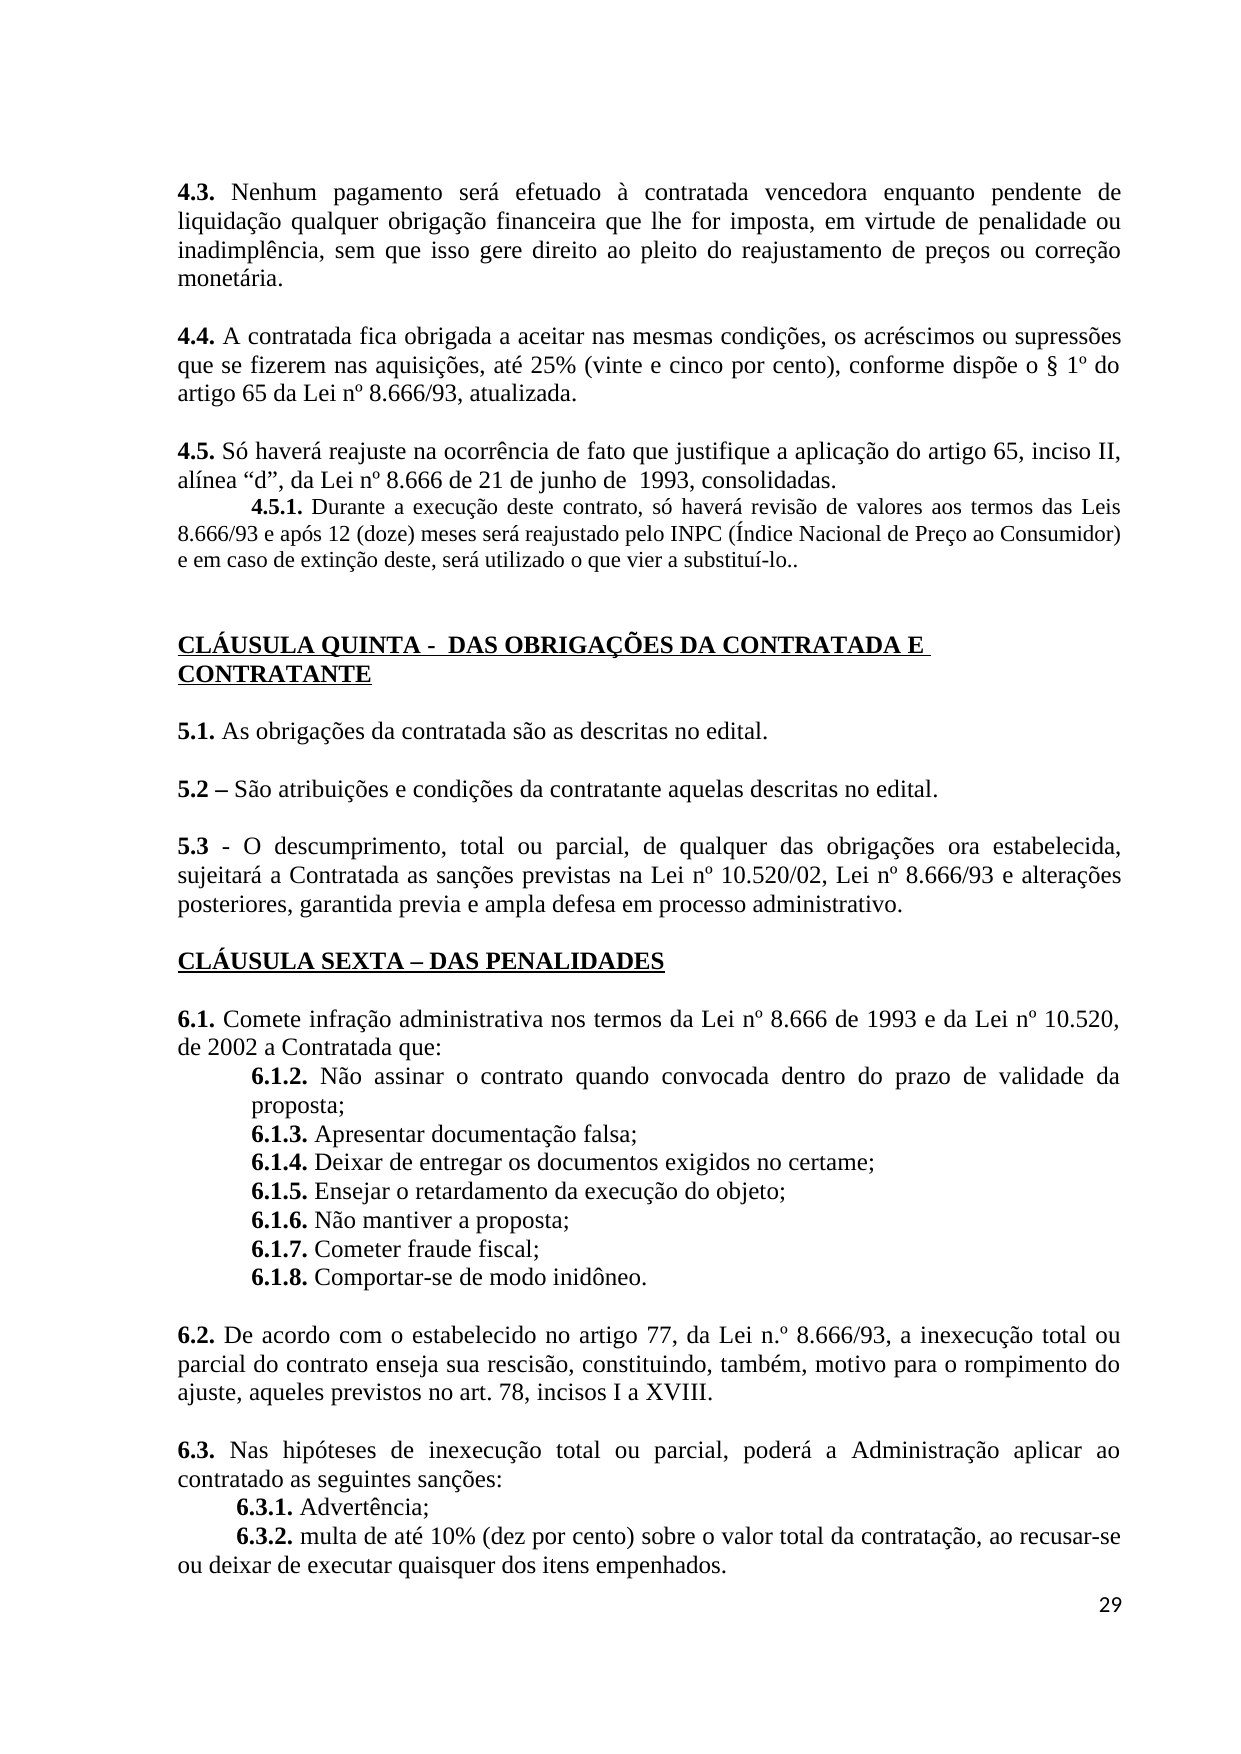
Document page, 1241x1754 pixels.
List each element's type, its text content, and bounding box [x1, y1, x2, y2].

text 4.5.1. Durante a execução deste contrato, só haverá revisão de valores aos termos das Leis 8.666/93 e após 12 (doze) meses será reajustado pelo INPC (Índice Nacional de Preço ao Consumidor) e em caso de extinção deste, será utilizado o que vier a substituí-lo.. [177, 493, 1122, 572]
text 6.1.2. Não assinar o contrato quando convocada dentro do prazo de validade da proposta; [251, 1061, 1122, 1119]
text 6.1.5. Ensejar o retardamento da execução do objeto; [251, 1176, 1122, 1205]
text 6.1.7. Cometer fraude fiscal; [251, 1234, 1122, 1262]
text 6.3.1. Advertência; [236, 1492, 1122, 1521]
text 6.1.3. Apresentar documentação falsa; [251, 1119, 1122, 1147]
text 5.1. As obrigações da contratada são as descritas no edital. [177, 716, 1115, 745]
text 6.1.6. Não mantiver a proposta; [251, 1205, 1122, 1234]
text 6.3. Nas hipóteses de inexecução total ou parcial, poderá a Administração aplicar ao contratado as seguintes sanções: [177, 1435, 1122, 1492]
text 4.4. A contratada fica obrigada a aceitar nas mesmas condições, os acréscimos ou supressões que se fizerem nas aquisições, até 25% (vinte e cinco por cento), conforme dispõe o § 1º do artigo 65 da Lei nº 8.666/93, atualizada. [177, 321, 1122, 407]
text 5.3 - O descumprimento, total ou parcial, de qualquer das obrigações ora estabelecida, sujeitará a Contratada as sanções previstas na Lei nº 10.520/02, Lei nº 8.666/93 e alterações posteriores, garantida previa e ampla defesa em processo administrativo. [177, 831, 1122, 917]
text CLÁUSULA SEXTA – DAS PENALIDADES [177, 946, 1122, 975]
text 5.2 – São atribuições e condições da contratante aquelas descritas no edital. [177, 774, 1115, 802]
text 6.3.2. multa de até 10% (dez por cento) sobre o valor total da contratação, ao recusar-se ou deixar de executar quaisquer dos itens empenhados. [177, 1521, 1122, 1579]
text 6.1.4. Deixar de entregar os documentos exigidos no certame; [251, 1147, 1122, 1176]
text CLÁUSULA QUINTA - DAS OBRIGAÇÕES DA CONTRATADA E CONTRATANTE [177, 630, 1122, 687]
text 4.3. Nenhum pagamento será efetuado à contratada vencedora enquanto pendente de liquidação qualquer obrigação financeira que lhe for imposta, em virtude de penalidade ou inadimplência, sem que isso gere direito ao pleito do reajustamento de preços ou correção monetária. [177, 177, 1122, 292]
text 6.1. Comete infração administrativa nos termos da Lei nº 8.666 de 1993 e da Lei nº 10.520, de 2002 a Contratada que: [177, 1004, 1122, 1061]
text 6.1.8. Comportar-se de modo inidôneo. [251, 1262, 1122, 1291]
text 4.5. Só haverá reajuste na ocorrência de fato que justifique a aplicação do artigo 65, inciso II, alínea “d”, da Lei nº 8.666 de 21 de junho de 1993, consolidadas. [177, 436, 1122, 493]
text 6.2. De acordo com o estabelecido no artigo 77, da Lei n.º 8.666/93, a inexecução total ou parcial do contrato enseja sua rescisão, constituindo, também, motivo para o rompimento do ajuste, aqueles previstos no art. 78, incisos I a XVIII. [177, 1320, 1122, 1406]
